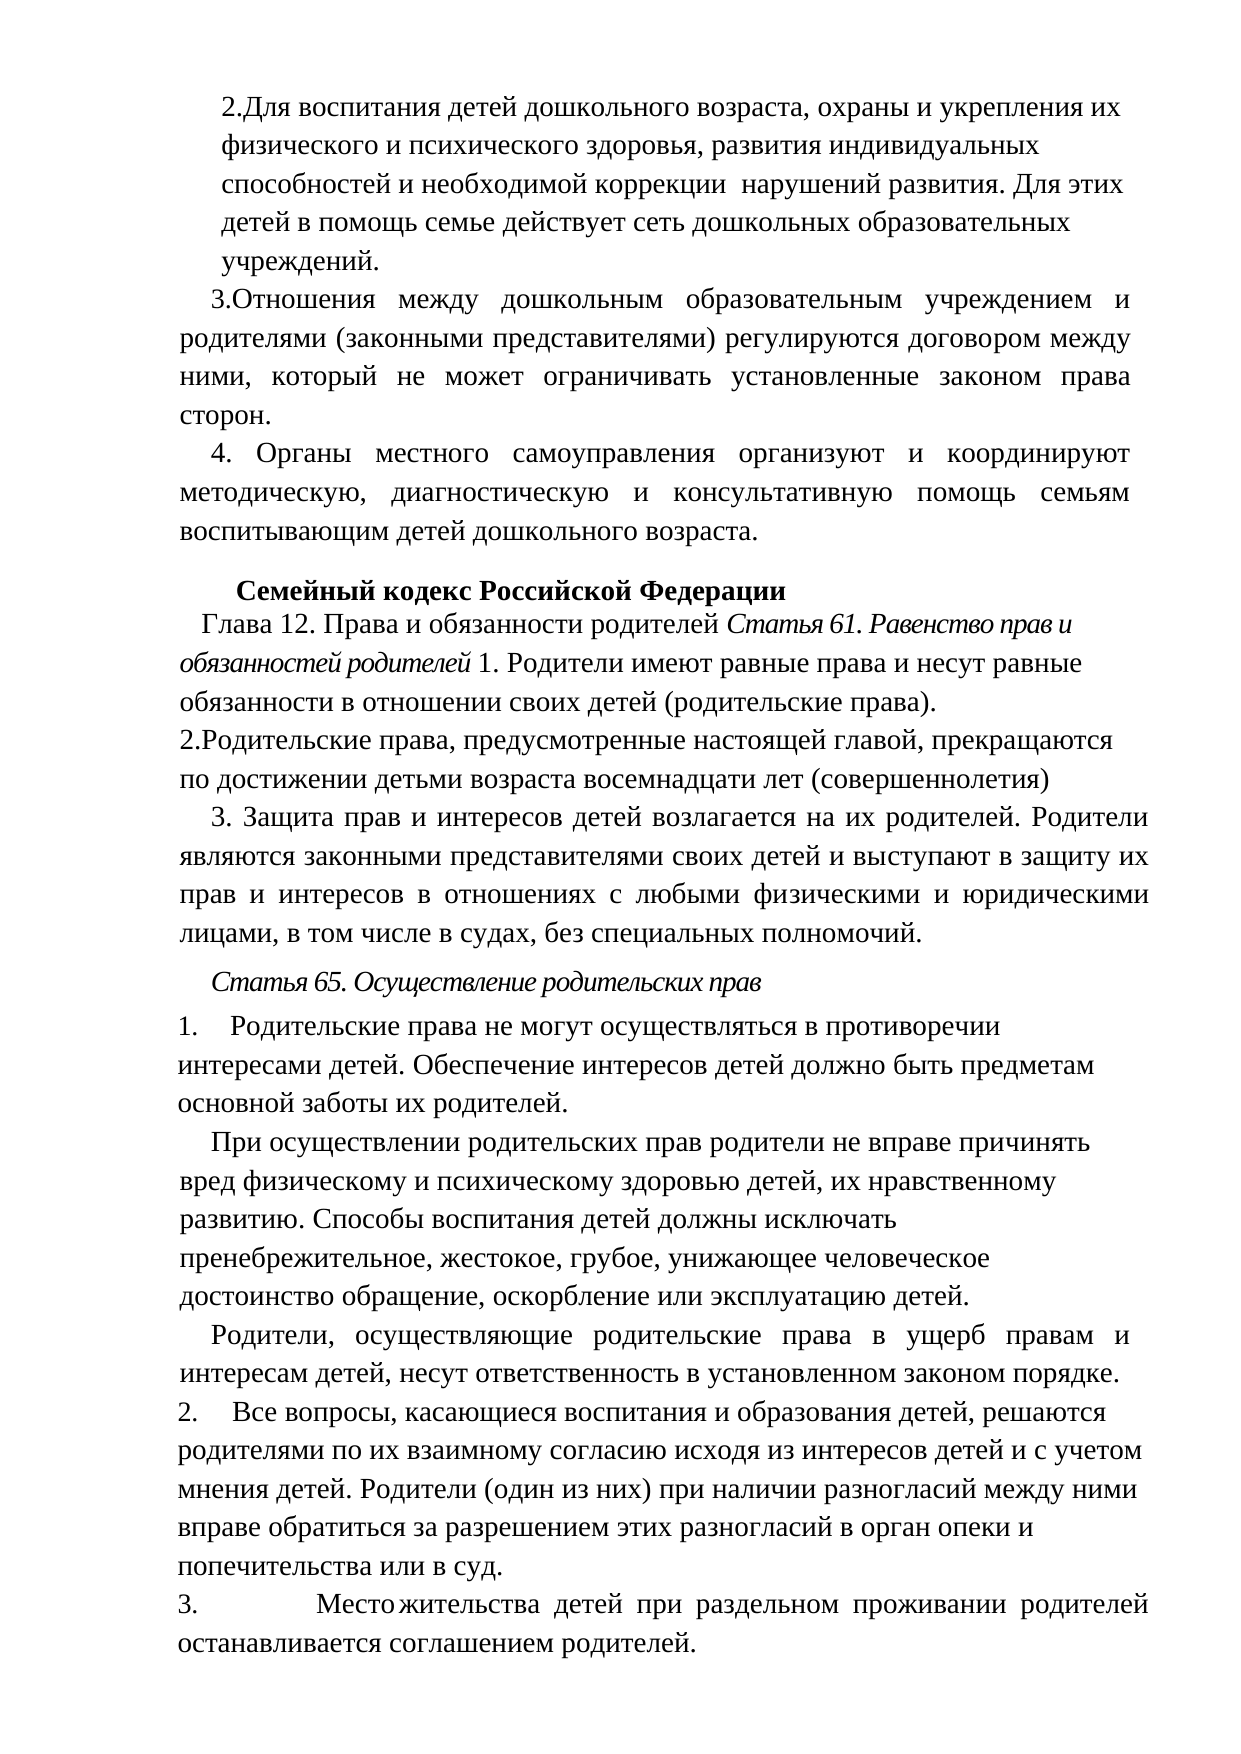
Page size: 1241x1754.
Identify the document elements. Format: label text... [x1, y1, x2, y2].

text 4. Органы местного самоуправления организуют и координируют методическую, диагностическую и консультативную помощь семьям воспитывающим детей дошкольного возраста. [179, 436, 1131, 546]
list Родительские права не могут осуществляться в противоречии интересами детей. Обеспечение интересов детей должно быть предметам основной заботы их родителей. [177, 1008, 1149, 1119]
text 3.Отношения между дошкольным образовательным учреждением и родителями (законными представителями) регулируются договором между ними, который не может ограничивать установленные законом права сторон. [179, 281, 1131, 431]
list Место жительства детей при раздельном проживании родителей останавливается соглашением родителей. [177, 1587, 1149, 1659]
text 3. Защита прав и интересов детей возлагается на их родителей. Родители являются законными представителями своих детей и выступают в защиту их прав и интересов в отношениях с любыми физическими и юридическими лицами, в том числе в судах, без специальных полномочий. [179, 799, 1149, 948]
text При осуществлении родительских прав родители не вправе причинять вред физическому и психическому здоровью детей, их нравственному развитию. Способы воспитания детей должны исключать пренебрежительное, жестокое, грубое, унижающее человеческое достоинство обращение, оскорбление или эксплуатацию детей. [179, 1124, 1149, 1312]
text 2.Для воспитания детей дошкольного возраста, охраны и укрепления их физического и психического здоровья, развития индивидуальных способностей и необходимой коррекции нарушений развития. Для этих детей в помощь семье действует сеть дошкольных образовательных учреждений. [221, 89, 1141, 276]
text Семейный кодекс Российской Федерации [236, 577, 1152, 607]
text Глава 12. Права и обязанности родителей Статья 61. Равенство прав и обязанностей родителей 1. Родители имеют равные права и несут равные обязанности в отношении своих детей (родительские права). 2.Родительские права, предусмотренные настоящей главой, прекращаются по достижении детьми возраста восемнадцати лет (совершеннолетия) [179, 607, 1131, 794]
text Родители, осуществляющие родительские права в ущерб правам и интересам детей, несут ответственность в установленном законом порядке. [179, 1317, 1131, 1389]
list Все вопросы, касающиеся воспитания и образования детей, решаются родителями по их взаимному согласию исходя из интересов детей и с учетом мнения детей. Родители (один из них) при наличии разногласий между ними вправе обратиться за разрешением этих разногласий в орган опеки и попечительства или в суд. [177, 1394, 1149, 1582]
text Статья 65. Осуществление родительских прав [179, 964, 1152, 998]
